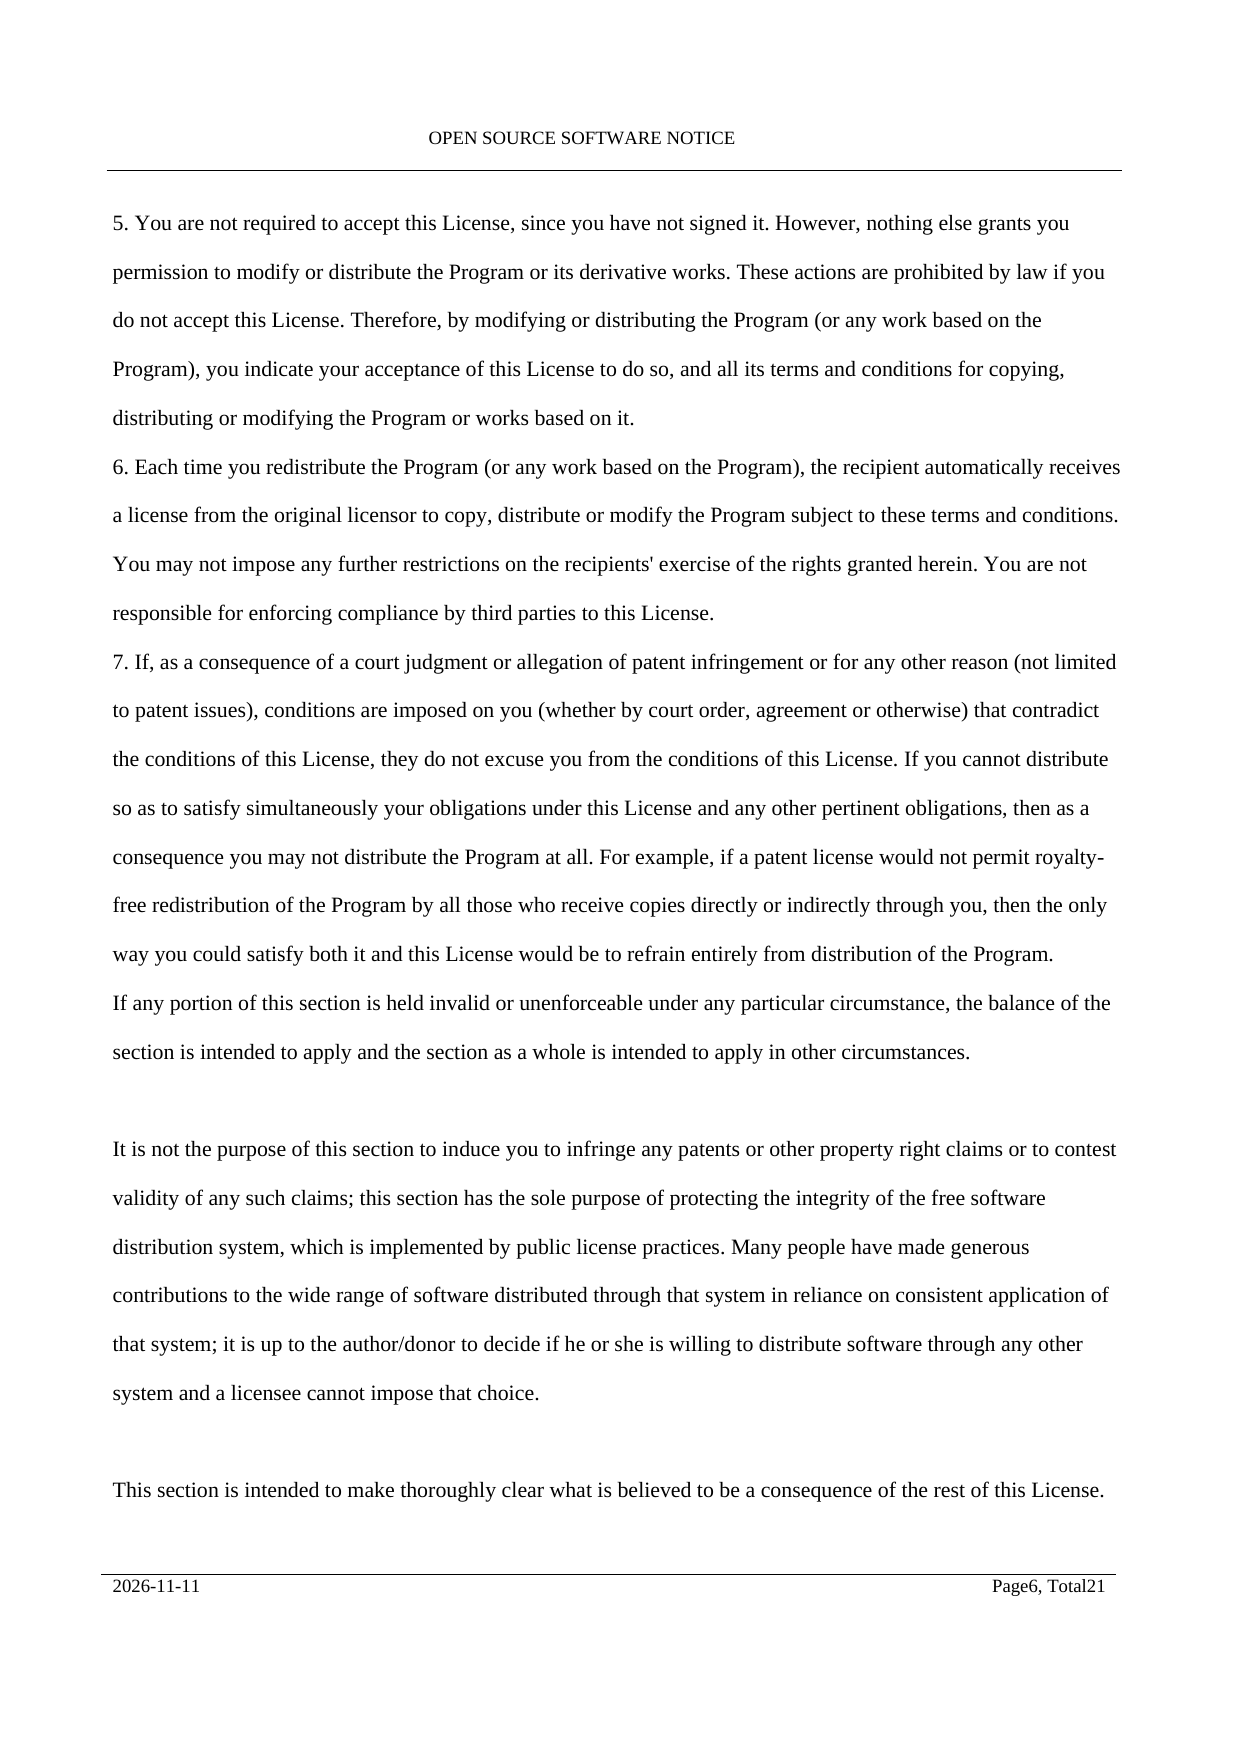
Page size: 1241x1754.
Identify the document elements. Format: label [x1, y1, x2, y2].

text [112, 206, 1128, 1506]
